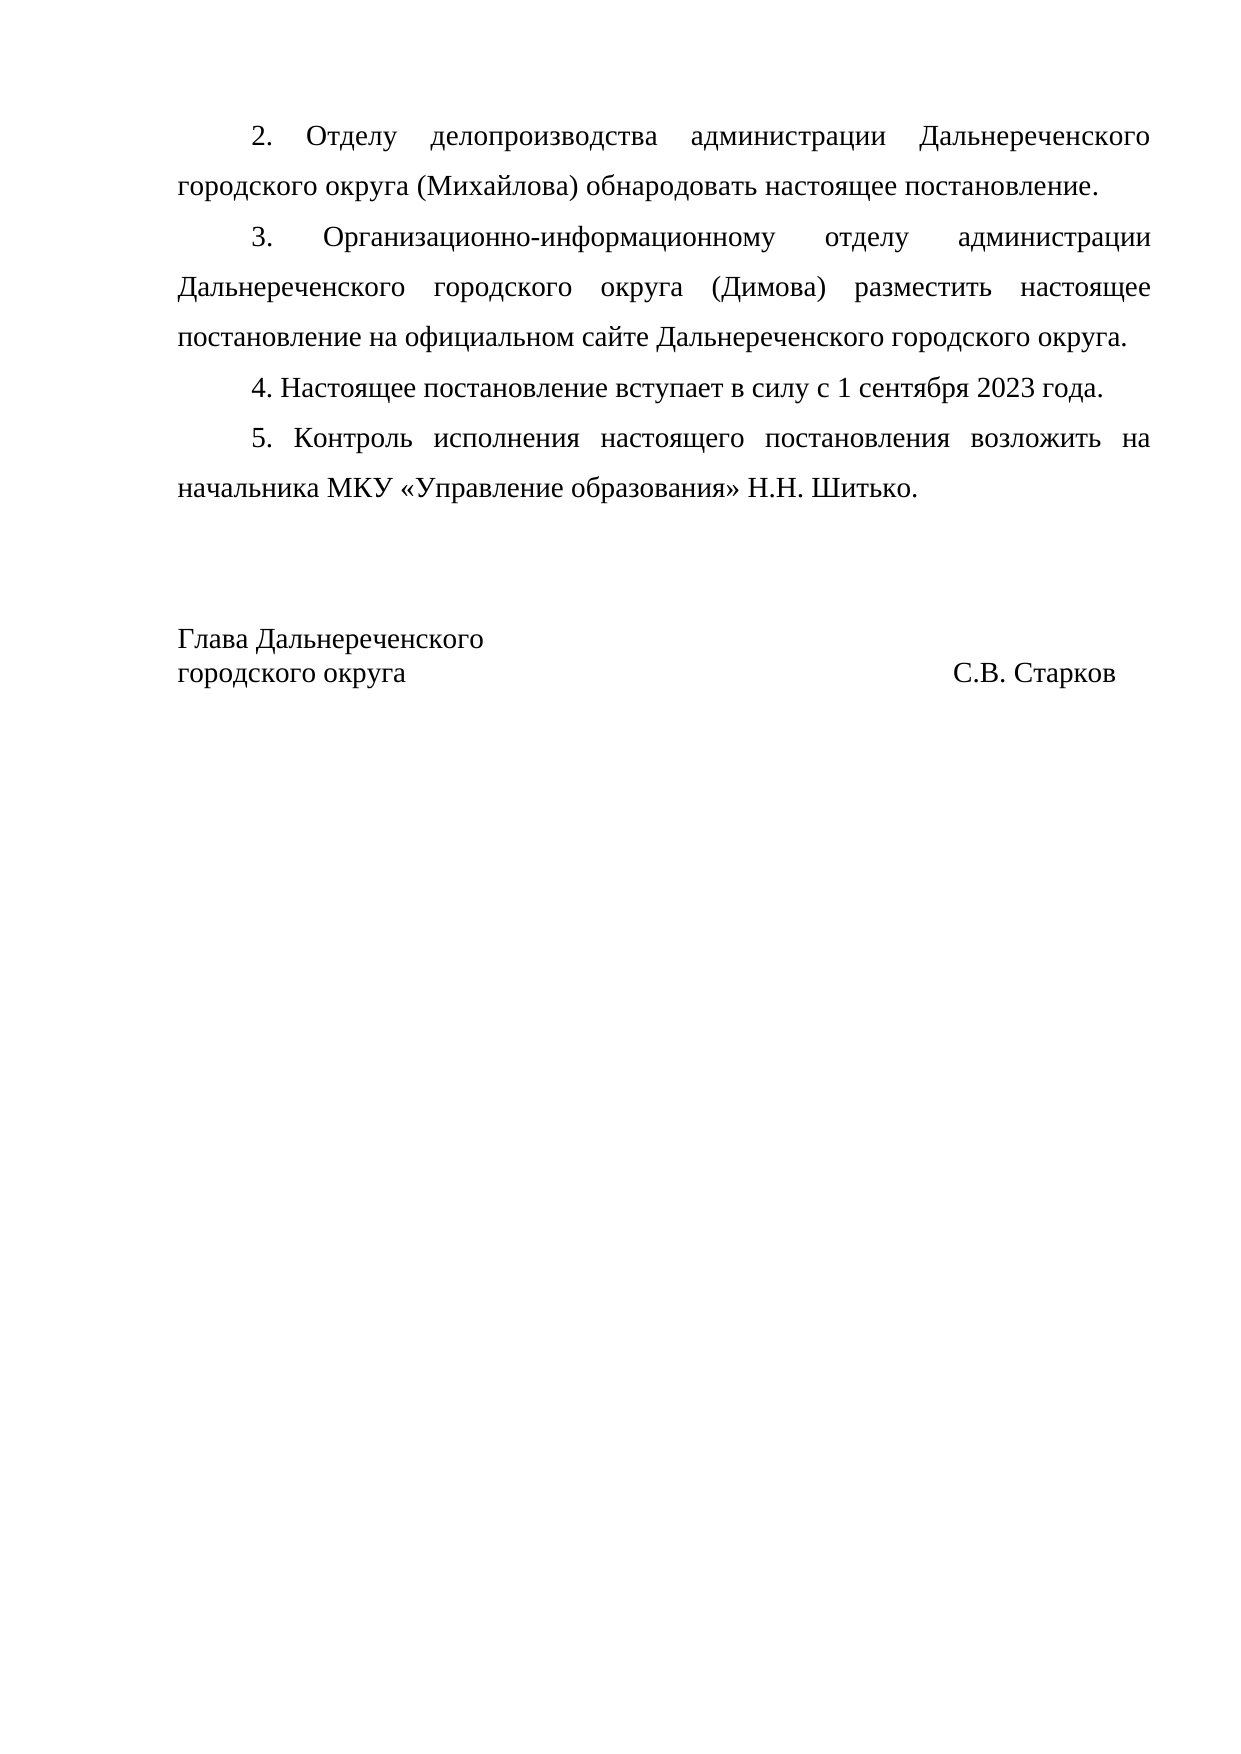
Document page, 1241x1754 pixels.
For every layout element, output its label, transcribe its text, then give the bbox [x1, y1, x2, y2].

list городского округа С.В. Старков [177, 655, 1122, 688]
list Глава Дальнереченского [177, 621, 1122, 655]
text 3. Организационно-информационному отделу администрации Дальнереченского городского округа (Димова) разместить настоящее постановление на официальном сайте Дальнереченского городского округа. [177, 219, 1152, 353]
text 4. Настоящее постановление вступает в силу с 1 сентября 2023 года. [177, 370, 1152, 403]
text 2. Отделу делопроизводства администрации Дальнереченского городского округа (Михайлова) обнародовать настоящее постановление. [177, 118, 1152, 202]
text 5. Контроль исполнения настоящего постановления возложить на начальника МКУ «Управление образования» Н.Н. Шитько. [177, 420, 1152, 504]
